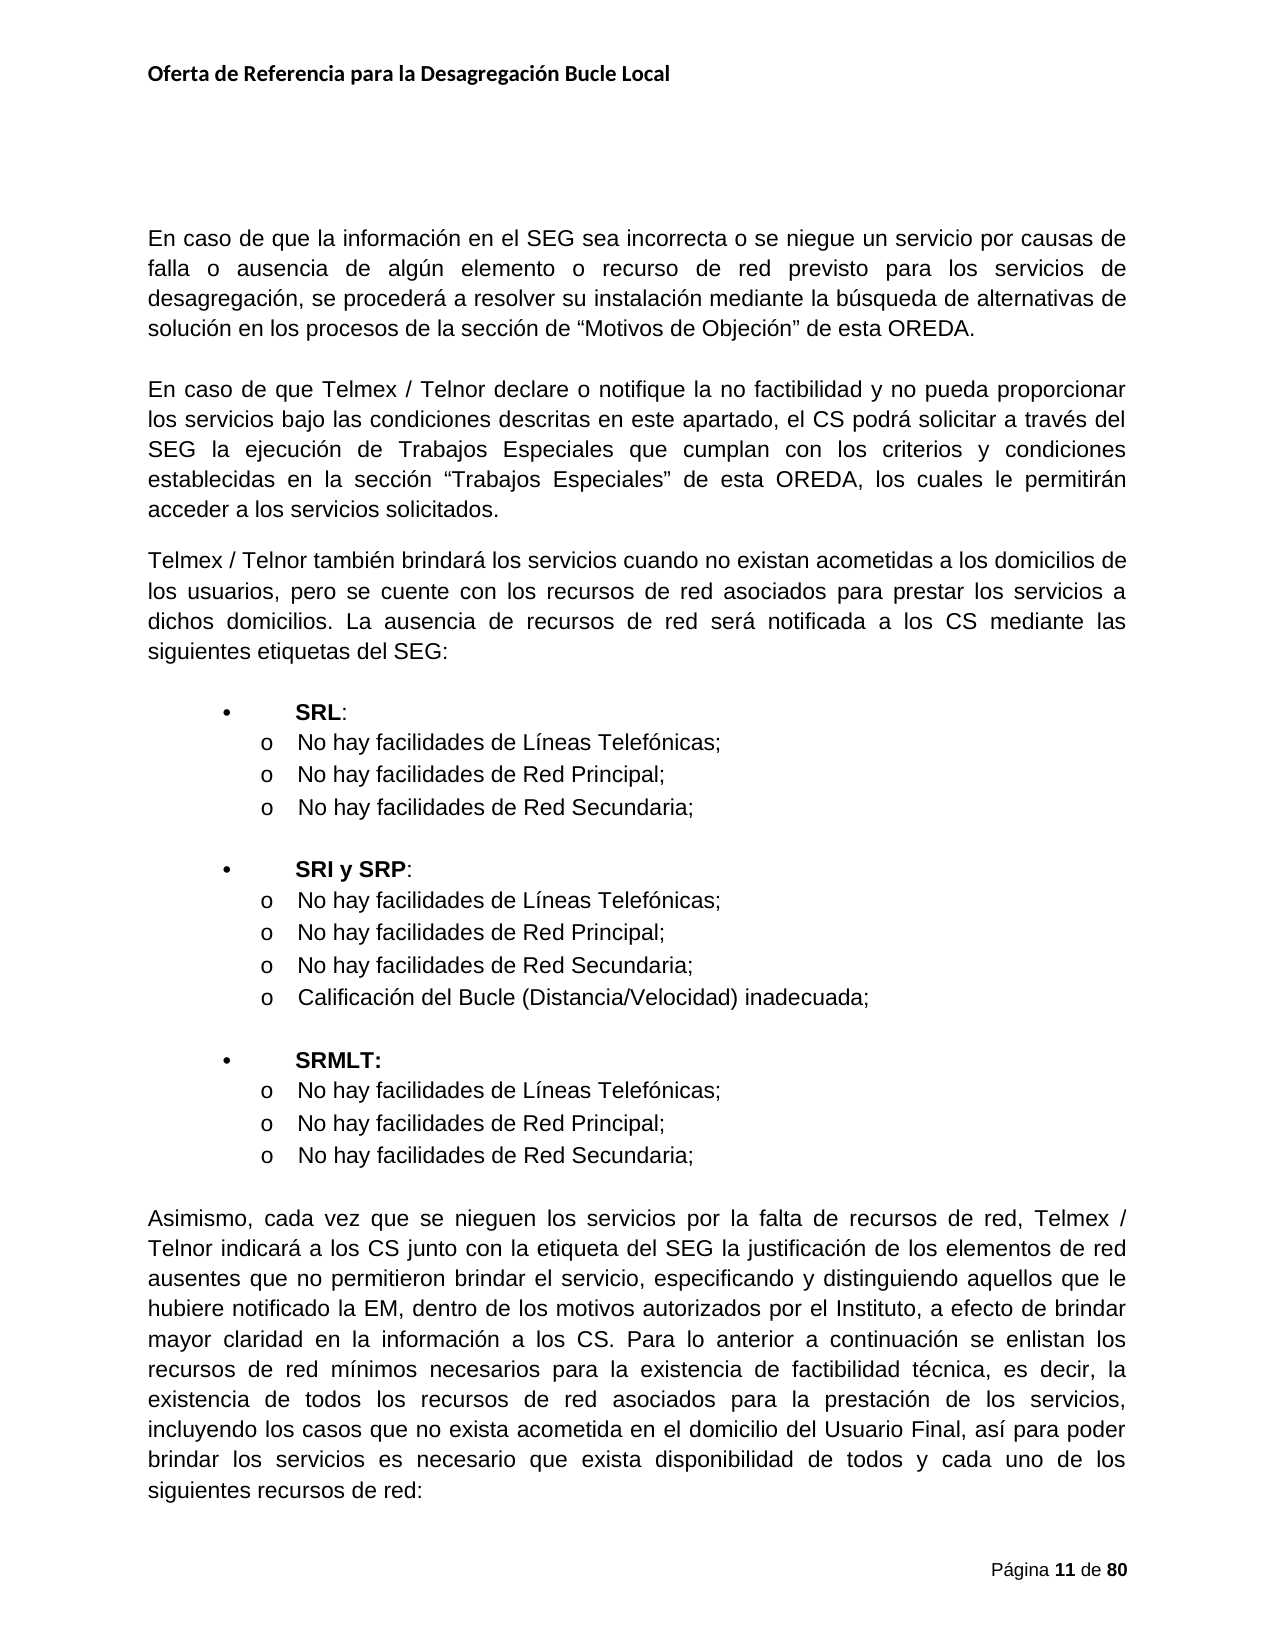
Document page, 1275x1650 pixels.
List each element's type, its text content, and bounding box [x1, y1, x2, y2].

text • SRMLT: [223, 1047, 1127, 1073]
list No hay facilidades de Red Principal; [260, 761, 1127, 789]
list No hay facilidades de Red Secundaria; [260, 952, 1127, 980]
text • SRL: [223, 698, 1127, 725]
text • SRI y SRP: [223, 856, 1127, 883]
text En caso de que la información en el SEG sea incorrecta o se niegue un servicio por causas de falla o ausencia de algún elemento o recurso de red previsto para los servicios de desagregación, se procederá a resolver su instalación mediante la búsqueda de alternativas de solución en los procesos de la sección de “Motivos de Objeción” de esta OREDA. [148, 224, 1127, 341]
list No hay facilidades de Red Secundaria; [260, 1142, 1127, 1170]
list No hay facilidades de Red Principal; [260, 1109, 1127, 1138]
list No hay facilidades de Red Secundaria; [260, 794, 1127, 822]
list Calificación del Bucle (Distancia/Velocidad) inadecuada; [260, 984, 1127, 1012]
list No hay facilidades de Líneas Telefónicas; [260, 1077, 1127, 1105]
list No hay facilidades de Líneas Telefónicas; [260, 729, 1127, 757]
text Asimismo, cada vez que se nieguen los servicios por la falta de recursos de red, Telmex / Telnor indicará a los CS junto con la etiqueta del SEG la justificación de los elementos de red ausentes que no permitieron brindar el servicio, especificando y distinguiendo aquellos que le hubiere notificado la EM, dentro de los motivos autorizados por el Instituto, a efecto de brindar mayor claridad en la información a los CS. Para lo anterior a continuación se enlistan los recursos de red mínimos necesarios para la existencia de factibilidad técnica, es decir, la existencia de todos los recursos de red asociados para la prestación de los servicios, incluyendo los casos que no exista acometida en el domicilio del Usuario Final, así para poder brindar los servicios es necesario que exista disponibilidad de todos y cada uno de los siguientes recursos de red: [148, 1205, 1127, 1503]
list No hay facilidades de Red Principal; [260, 919, 1127, 947]
text Telmex / Telnor también brindará los servicios cuando no existan acometidas a los domicilios de los usuarios, pero se cuente con los recursos de red asociados para prestar los servicios a dichos domicilios. La ausencia de recursos de red será notificada a los CS mediante las siguientes etiquetas del SEG: [148, 547, 1127, 664]
text En caso de que Telmex / Telnor declare o notifique la no factibilidad y no pueda proporcionar los servicios bajo las condiciones descritas en este apartado, el CS podrá solicitar a través del SEG la ejecución de Trabajos Especiales que cumplan con los criterios y condiciones establecidas en la sección “Trabajos Especiales” de esta OREDA, los cuales le permitirán acceder a los servicios solicitados. [148, 376, 1127, 523]
list No hay facilidades de Líneas Telefónicas; [260, 887, 1127, 915]
